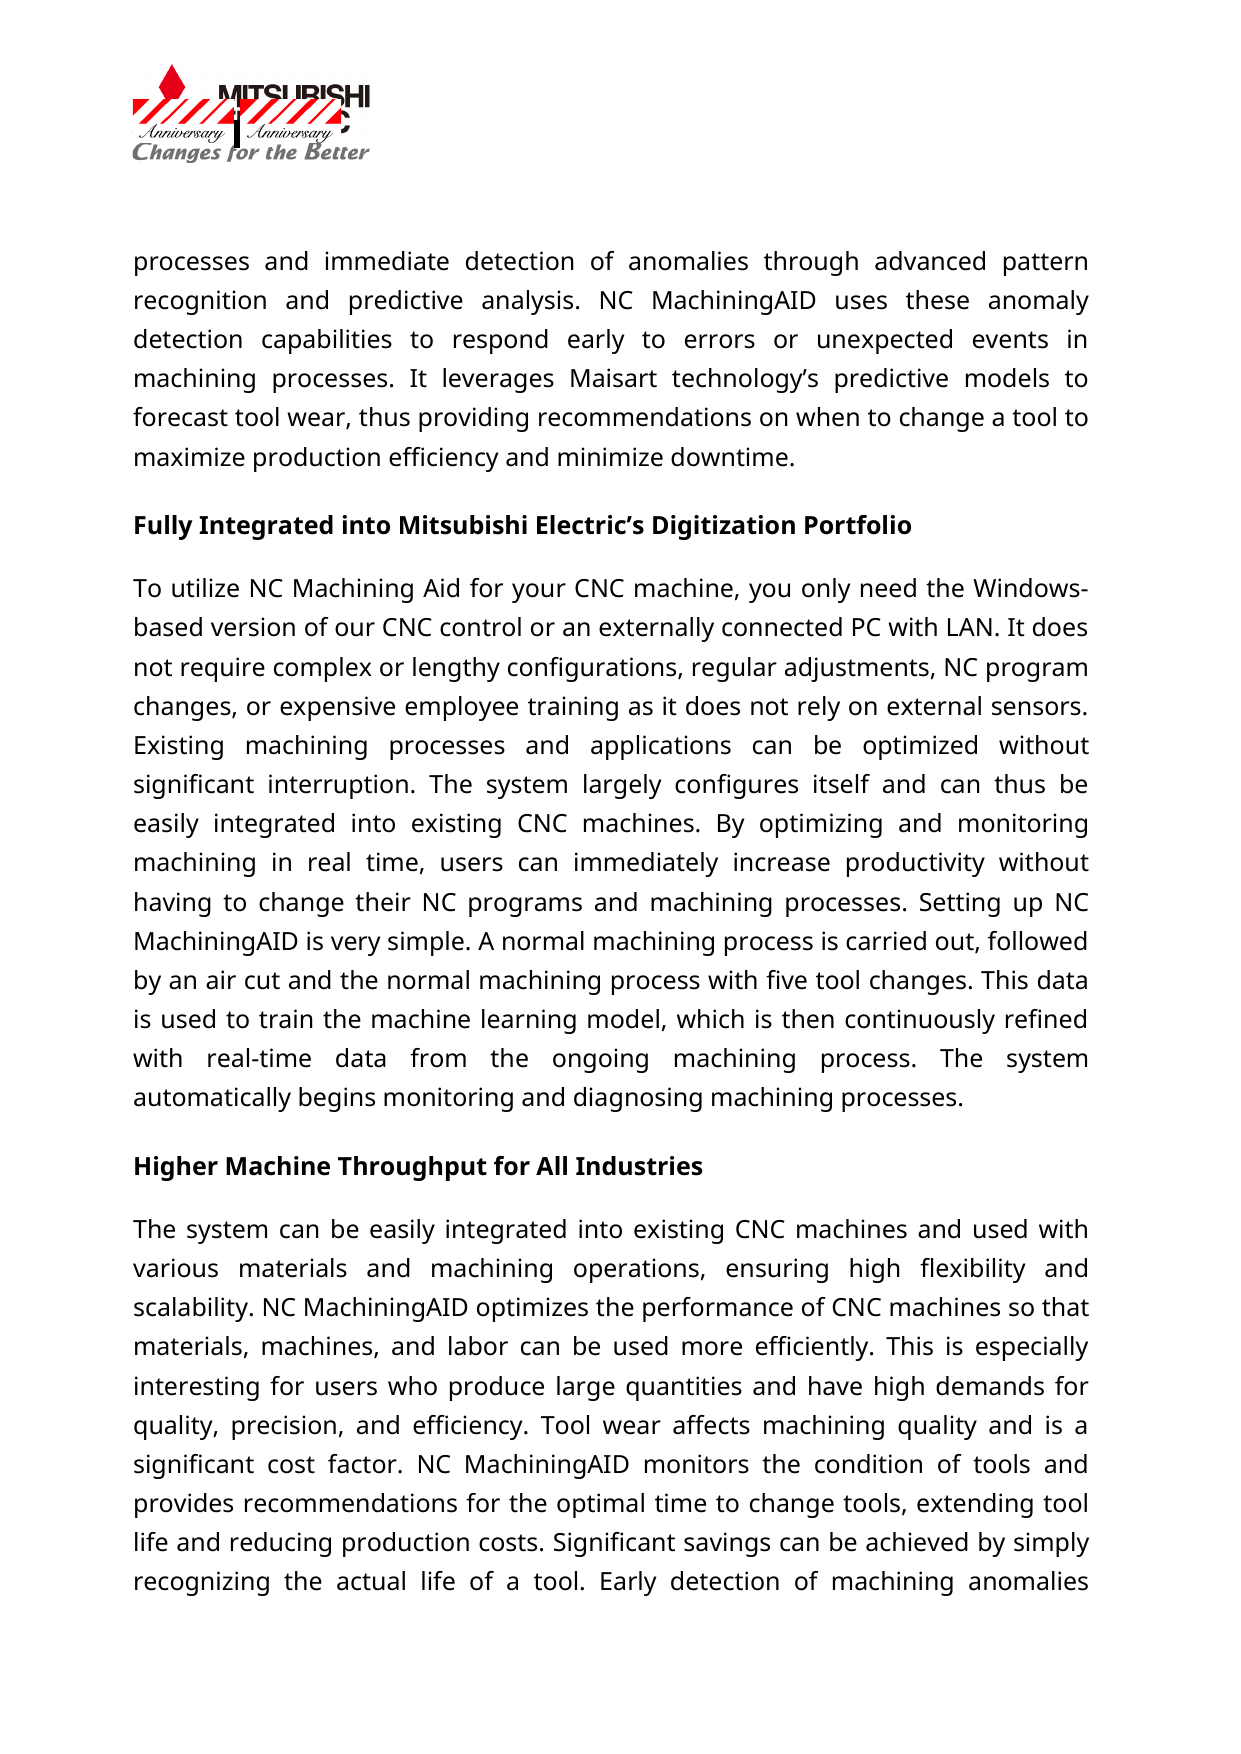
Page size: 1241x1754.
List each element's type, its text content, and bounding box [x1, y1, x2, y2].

picture [132, 64, 370, 163]
text To utilize NC Machining Aid for your CNC machine, you only need the Windows-based version of our CNC control or an externally connected PC with LAN. It does not require complex or lengthy configurations, regular adjustments, NC program changes, or expensive employee training as it does not rely on external sensors. Existing machining processes and applications can be optimized without significant interruption. The system largely configures itself and can thus be easily integrated into existing CNC machines. By optimizing and monitoring machining in real time, users can immediately increase productivity without having to change their NC programs and machining processes. Setting up NC MachiningAID is very simple. A normal machining process is carried out, followed by an air cut and the normal machining process with five tool changes. This data is used to train the machine learning model, which is then continuously refined with real-time data from the ongoing machining process. The system automatically begins monitoring and diagnosing machining processes. [133, 571, 1090, 1114]
text Higher Machine Throughput for All Industries [133, 1148, 1090, 1182]
text Fully Integrated into Mitsubishi Electric’s Digitization Portfolio [133, 508, 1090, 542]
